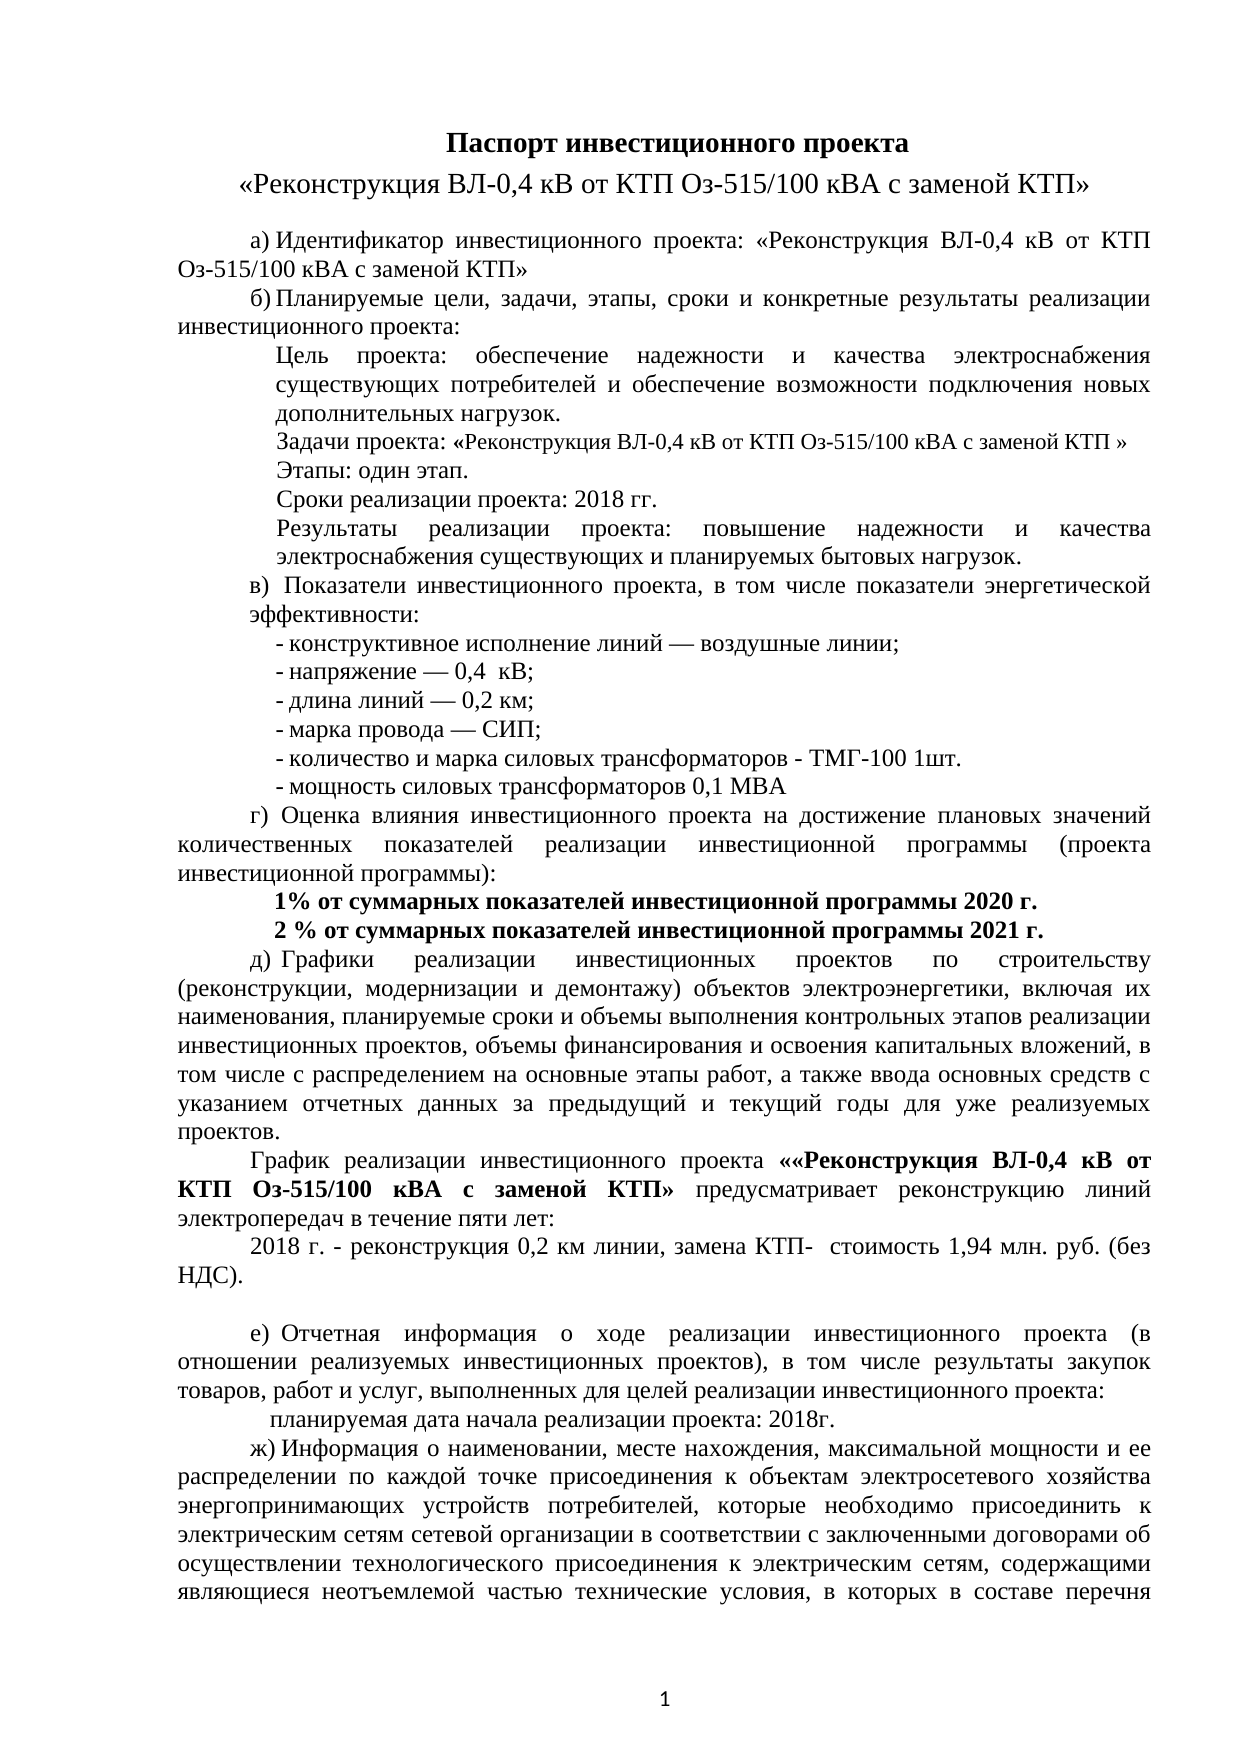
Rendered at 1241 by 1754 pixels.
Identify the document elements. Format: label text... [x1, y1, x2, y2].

text а) Идентификатор инвестиционного проекта: «Реконструкция ВЛ-0,4 кВ от КТП Оз-515/100 кВА с заменой КТП» [177, 225, 1152, 283]
text «Реконструкция ВЛ-0,4 кВ от КТП Оз-515/100 кВА с заменой КТП» [177, 167, 1152, 200]
text планируемая дата начала реализации проекта: 2018г. [269, 1404, 1152, 1433]
list напряжение — 0,4 кВ; [275, 656, 1152, 685]
text в) Показатели инвестиционного проекта, в том числе показатели энергетической эффективности: [249, 570, 1152, 628]
text Паспорт инвестиционного проекта [446, 126, 1152, 159]
list количество и марка силовых трансформаторов - ТМГ-100 1шт. [275, 743, 1152, 771]
text б) Планируемые цели, задачи, этапы, сроки и конкретные результаты реализации инвестиционного проекта: [177, 283, 1152, 340]
text График реализации инвестиционного проекта ««Реконструкция ВЛ-0,4 кВ от КТП Оз-515/100 кВА с заменой КТП» предусматривает реконструкцию линий электропередач в течение пяти лет: [177, 1145, 1152, 1231]
text Результаты реализации проекта: повышение надежности и качества электроснабжения существующих и планируемых бытовых нагрузок. [276, 513, 1152, 570]
text д) Графики реализации инвестиционных проектов по строительству (реконструкции, модернизации и демонтажу) объектов электроэнергетики, включая их наименования, планируемые сроки и объемы выполнения контрольных этапов реализации инвестиционных проектов, объемы финансирования и освоения капитальных вложений, в том числе с распределением на основные этапы работ, а также ввода основных средств с указанием отчетных данных за предыдущий и текущий годы для уже реализуемых проектов. [177, 944, 1152, 1145]
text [177, 1433, 1152, 1605]
list длина линий — 0,2 км; [275, 685, 1152, 714]
text е) Отчетная информация о ходе реализации инвестиционного проекта (в отношении реализуемых инвестиционных проектов), в том числе результаты закупок товаров, работ и услуг, выполненных для целей реализации инвестиционного проекта: [177, 1318, 1152, 1404]
text 2018 г. - реконструкция 0,2 км линии, замена КТП- стоимость 1,94 млн. руб. (без НДС). [177, 1231, 1152, 1289]
text Задачи проекта: «Реконструкция ВЛ-0,4 кВ от КТП Оз-515/100 кВА с заменой КТП » [276, 426, 1152, 455]
text Цель проекта: обеспечение надежности и качества электроснабжения существующих потребителей и обеспечение возможности подключения новых дополнительных нагрузок. [275, 340, 1152, 426]
text Этапы: один этап. [276, 455, 1152, 484]
list марка провода — СИП; [275, 714, 1152, 743]
text Сроки реализации проекта: 2018 гг. [276, 484, 1152, 513]
list конструктивное исполнение линий — воздушные линии; [275, 628, 1152, 656]
text 1% от суммарных показателей инвестиционной программы 2020 г. [274, 886, 1152, 915]
text г) Оценка влияния инвестиционного проекта на достижение плановых значений количественных показателей реализации инвестиционной программы (проекта инвестиционной программы): [177, 800, 1152, 886]
list мощность силовых трансформаторов 0,1 МВА [275, 771, 1152, 800]
text 2 % от суммарных показателей инвестиционной программы 2021 г. [274, 915, 1152, 944]
